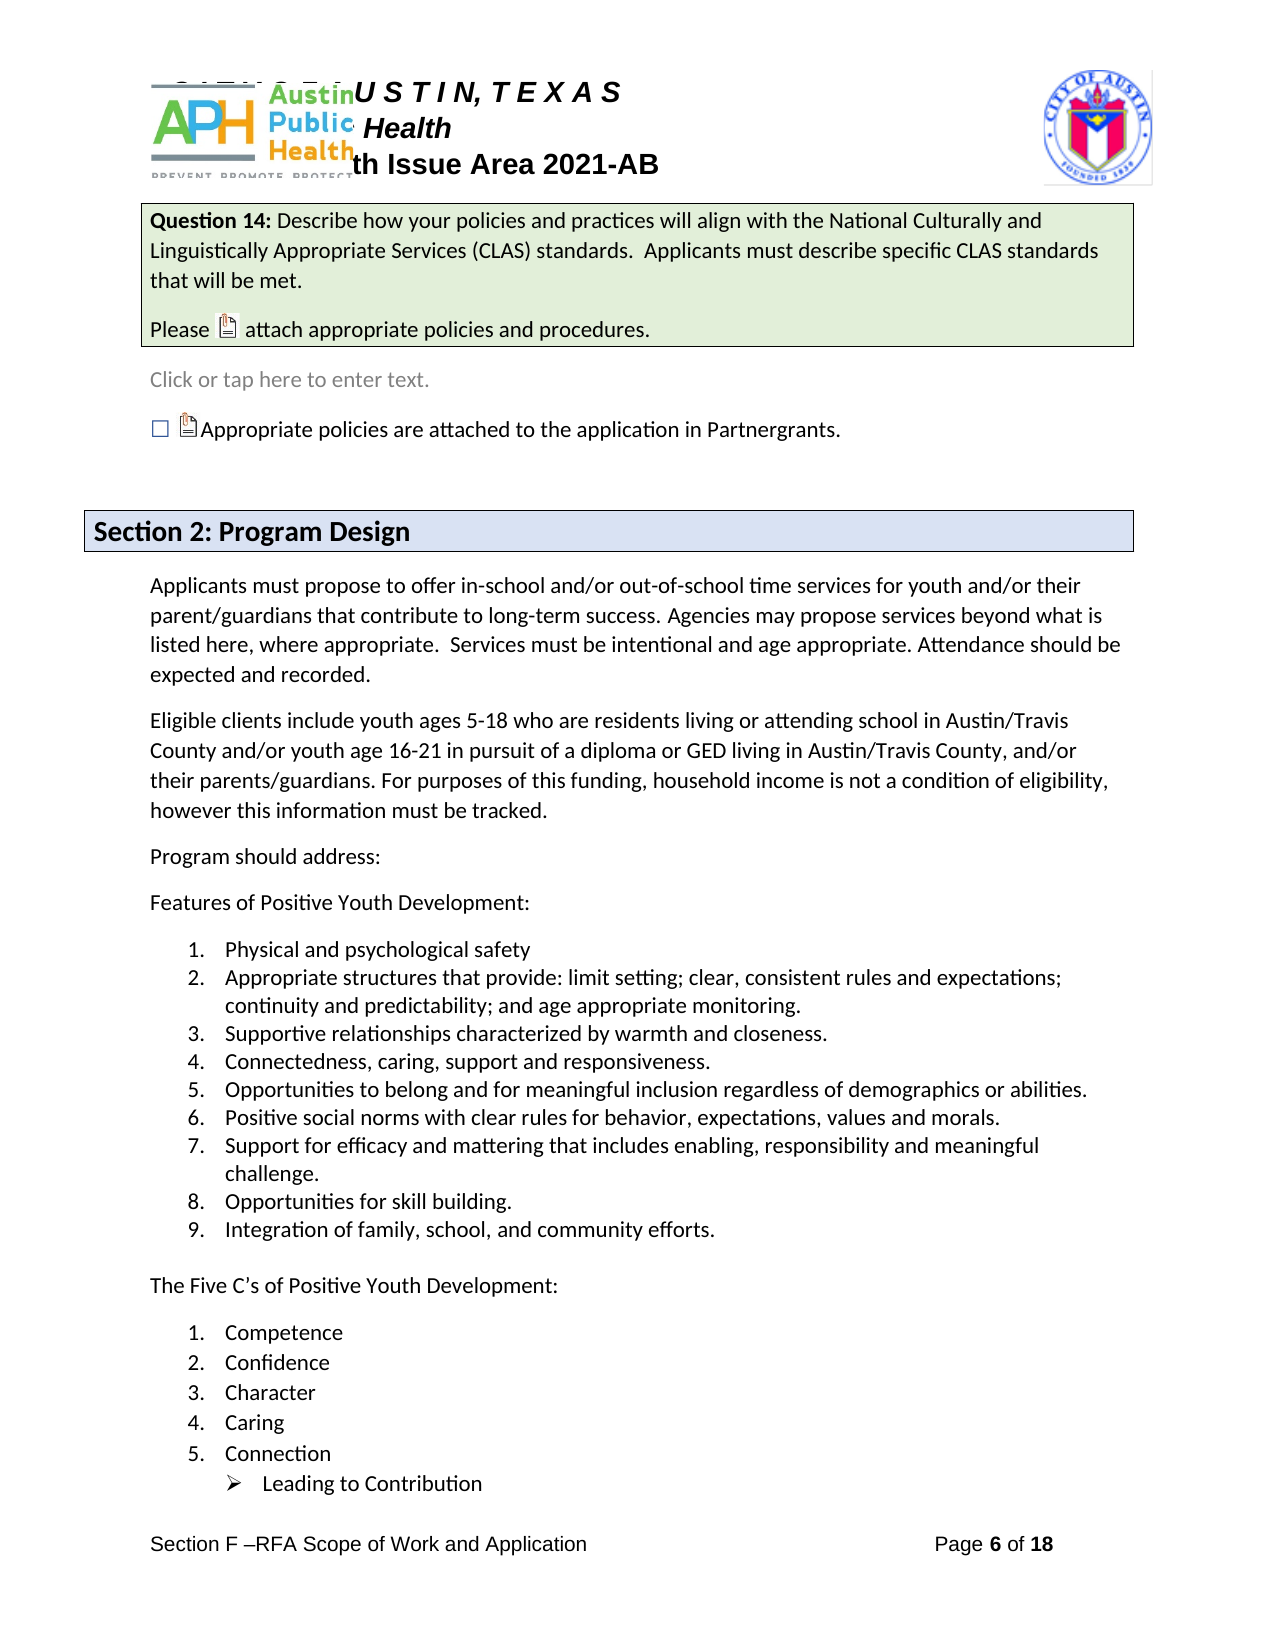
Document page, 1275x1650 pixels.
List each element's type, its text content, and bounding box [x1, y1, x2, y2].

list Connection [187, 1439, 1125, 1467]
picture [215, 313, 240, 338]
list Physical and psychological safety [187, 935, 1125, 963]
list Positive social norms with clear rules for behavior, expectations, values and morals. [187, 1103, 1125, 1131]
picture [175, 412, 201, 437]
picture [150, 83, 353, 178]
text Please attach appropriate policies and procedures. [142, 310, 1133, 346]
list Character [187, 1378, 1125, 1406]
text Program should address: [150, 842, 1125, 870]
list Integration of family, school, and community efforts. [187, 1215, 1125, 1243]
list Supportive relationships characterized by warmth and closeness. [187, 1019, 1125, 1047]
text Features of Positive Youth Development: [150, 888, 1125, 916]
list Confidence [187, 1348, 1125, 1376]
text The Five C’s of Positive Youth Development: [150, 1271, 1125, 1299]
text Eligible clients include youth ages 5-18 who are residents living or attending school in Austin/Travis County and/or youth age 16-21 in pursuit of a diploma or GED living in Austin/Travis County, and/or their parents/guardians. For purposes of this funding, household income is not a condition of eligibility, however this information must be tracked. [150, 707, 1125, 824]
list Support for efficacy and mattering that includes enabling, responsibility and meaningful challenge. [187, 1131, 1125, 1187]
text Appropriate policies are attached to the application in Partnergrants. [150, 412, 1125, 444]
text Applicants must propose to offer in-school and/or out-of-school time services for youth and/or their parent/guardians that contribute to long-term success. Agencies may propose services beyond what is listed here, where appropriate. Services must be intentional and age appropriate. Attendance should be expected and recorded. [150, 571, 1125, 688]
list Opportunities for skill building. [187, 1187, 1125, 1215]
list Caring [187, 1408, 1125, 1437]
list Leading to Contribution [225, 1469, 1125, 1497]
list Opportunities to belong and for meaningful inclusion regardless of demographics or abilities. [187, 1075, 1125, 1103]
picture [1043, 70, 1154, 187]
list Appropriate structures that provide: limit setting; clear, consistent rules and expectations; continuity and predictability; and age appropriate monitoring. [187, 963, 1125, 1019]
text Question 14: Describe how your policies and practices will align with the National Culturally and Linguistically Appropriate Services (CLAS) standards. Applicants must describe specific CLAS standards that will be met. [142, 204, 1133, 294]
list Competence [187, 1318, 1125, 1346]
text Section 2: Program Design [85, 511, 1133, 551]
list Connectedness, caring, support and responsiveness. [187, 1047, 1125, 1075]
